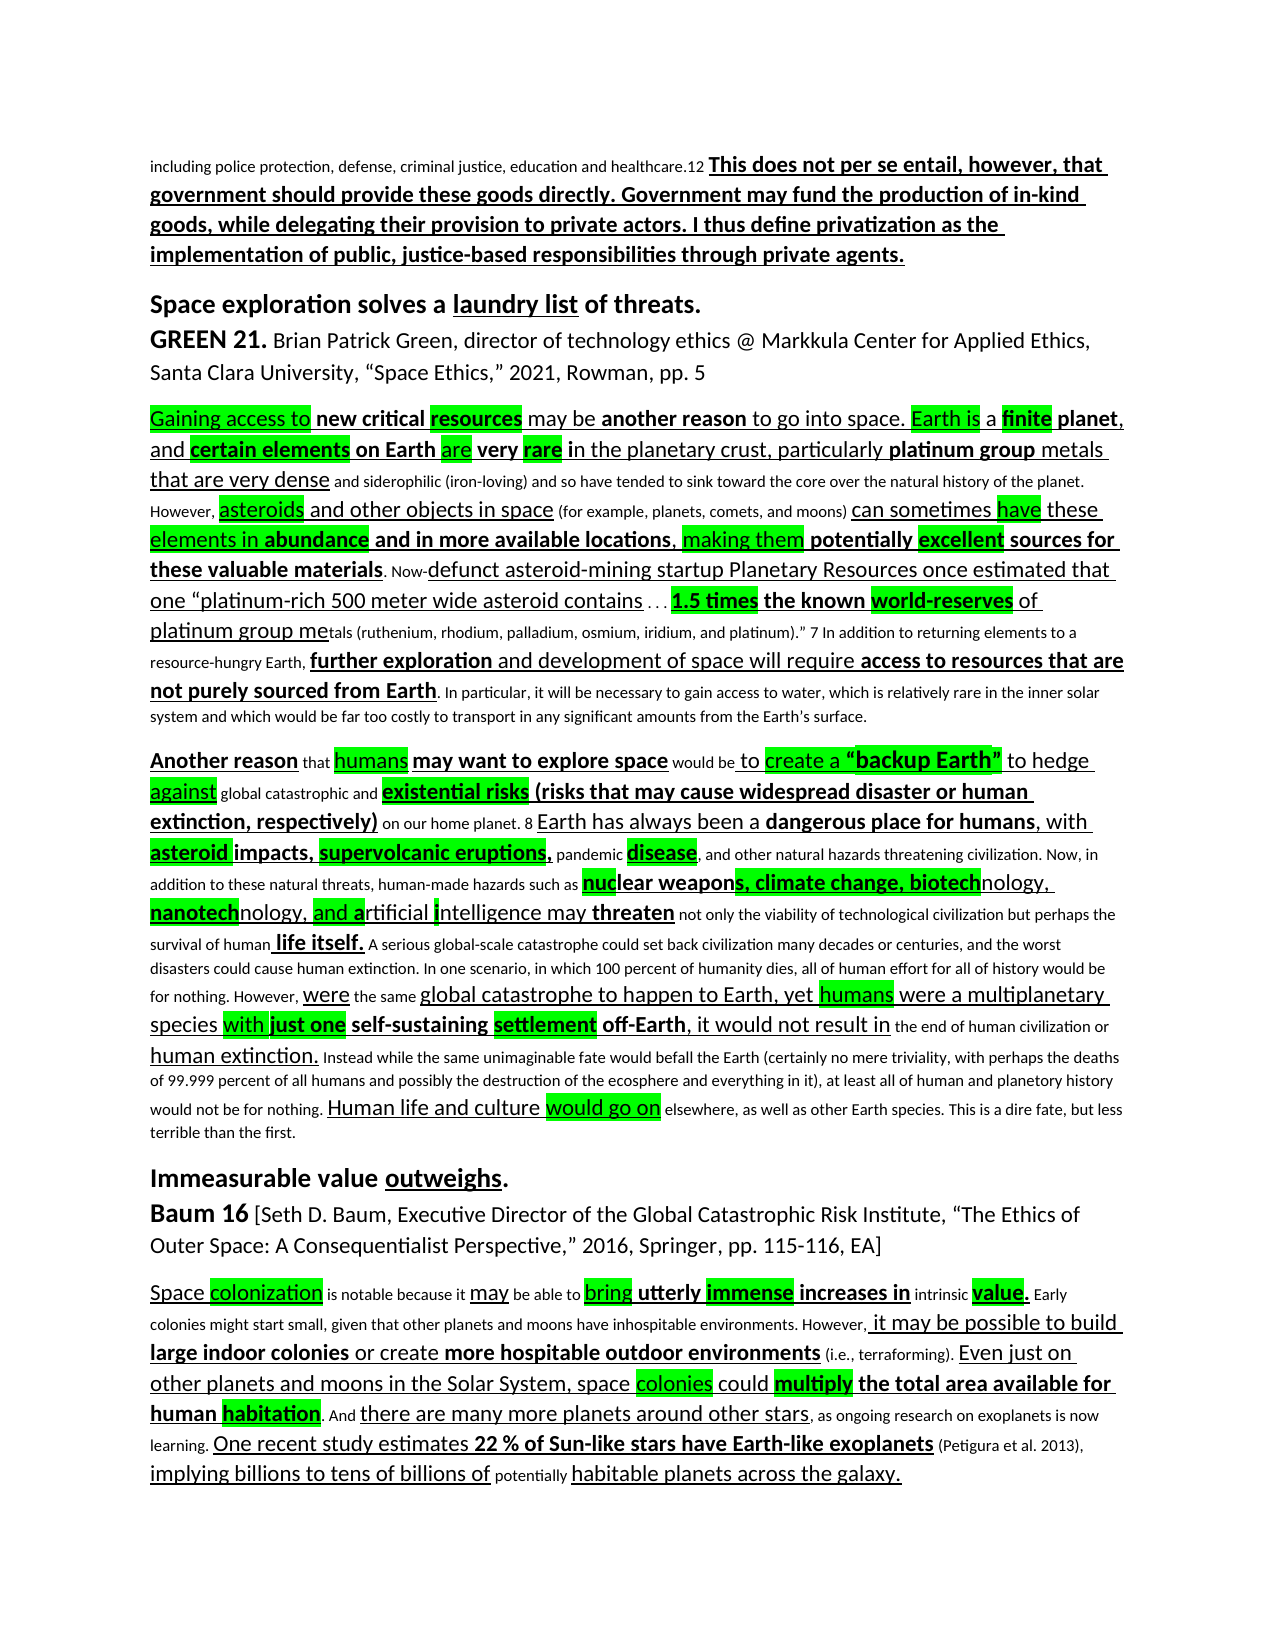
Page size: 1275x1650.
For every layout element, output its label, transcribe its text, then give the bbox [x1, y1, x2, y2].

text GREEN 21. Brian Patrick Green, director of technology ethics @ Markkula Center for Applied Ethics, Santa Clara University, “Space Ethics,” 2021, Rowman, pp. 5 [150, 322, 1125, 386]
text Space colonization is notable because it may be able to bring utterly immense increases in intrinsic value. Early colonies might start small, given that other planets and moons have inhospitable environments. However, it may be possible to build large indoor colonies or create more hospitable outdoor environments (i.e., terraforming). Even just on other planets and moons in the Solar System, space colonies could multiply the total area available for human habitation. And there are many more planets around other stars, as ongoing research on exoplanets is now learning. One recent study estimates 22 % of Sun-like stars have Earth-like exoplanets (Petigura et al. 2013), implying billions to tens of billions of potentially habitable planets across the galaxy. [150, 1278, 1125, 1487]
subtitle Immeasurable value outweighs. [150, 1161, 1125, 1194]
text Another reason that humans may want to explore space would be to create a “backup Earth” to hedge against global catastrophic and existential risks (risks that may cause widespread disaster or human extinction, respectively) on our home planet. 8 Earth has always been a dangerous place for humans, with asteroid impacts, supervolcanic eruptions, pandemic disease, and other natural hazards threatening civilization. Now, in addition to these natural threats, human-made hazards such as nuclear weapons, climate change, biotechnology, nanotechnology, and artificial intelligence may threaten not only the viability of technological civilization but perhaps the survival of human life itself. A serious global-scale catastrophe could set back civilization many decades or centuries, and the worst disasters could cause human extinction. In one scenario, in which 100 percent of humanity dies, all of human effort for all of history would be for nothing. However, were the same global catastrophe to happen to Earth, yet humans were a multiplanetary species with just one self-sustaining settlement off-Earth, it would not result in the end of human civilization or human extinction. Instead while the same unimaginable fate would befall the Earth (certainly no mere triviality, with perhaps the deaths of 99.999 percent of all humans and possibly the destruction of the ecosphere and everything in it), at least all of human and planetory history would not be for nothing. Human life and culture would go on elsewhere, as well as other Earth species. This is a dire fate, but less terrible than the first. [150, 744, 1125, 1143]
text Baum 16 [Seth D. Baum, Executive Director of the Global Catastrophic Risk Institute, “The Ethics of Outer Space: A Consequentialist Perspective,” 2016, Springer, pp. 115-116, EA] [150, 1196, 1125, 1259]
subtitle Space exploration solves a laundry list of threats. [150, 287, 1125, 321]
text Gaining access to new critical resources may be another reason to go into space. Earth is a finite planet, and certain elements on Earth are very rare in the planetary crust, particularly platinum group metals that are very dense and siderophilic (iron-loving) and so have tended to sink toward the core over the natural history of the planet. However, asteroids and other objects in space (for example, planets, comets, and moons) can sometimes have these elements in abundance and in more available locations, making them potentially excellent sources for these valuable materials. Now-defunct asteroid-mining startup Planetary Resources once estimated that one “platinum-rich 500 meter wide asteroid contains . . . 1.5 times the known world-reserves of platinum group metals (ruthenium, rhodium, palladium, osmium, iridium, and platinum).” 7 In addition to returning elements to a resource-hungry Earth, further exploration and development of space will require access to resources that are not purely sourced from Earth. In particular, it will be necessary to gain access to water, which is relatively rare in the inner solar system and which would be far too costly to transport in any significant amounts from the Earth’s surface. [150, 404, 1125, 726]
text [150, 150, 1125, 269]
